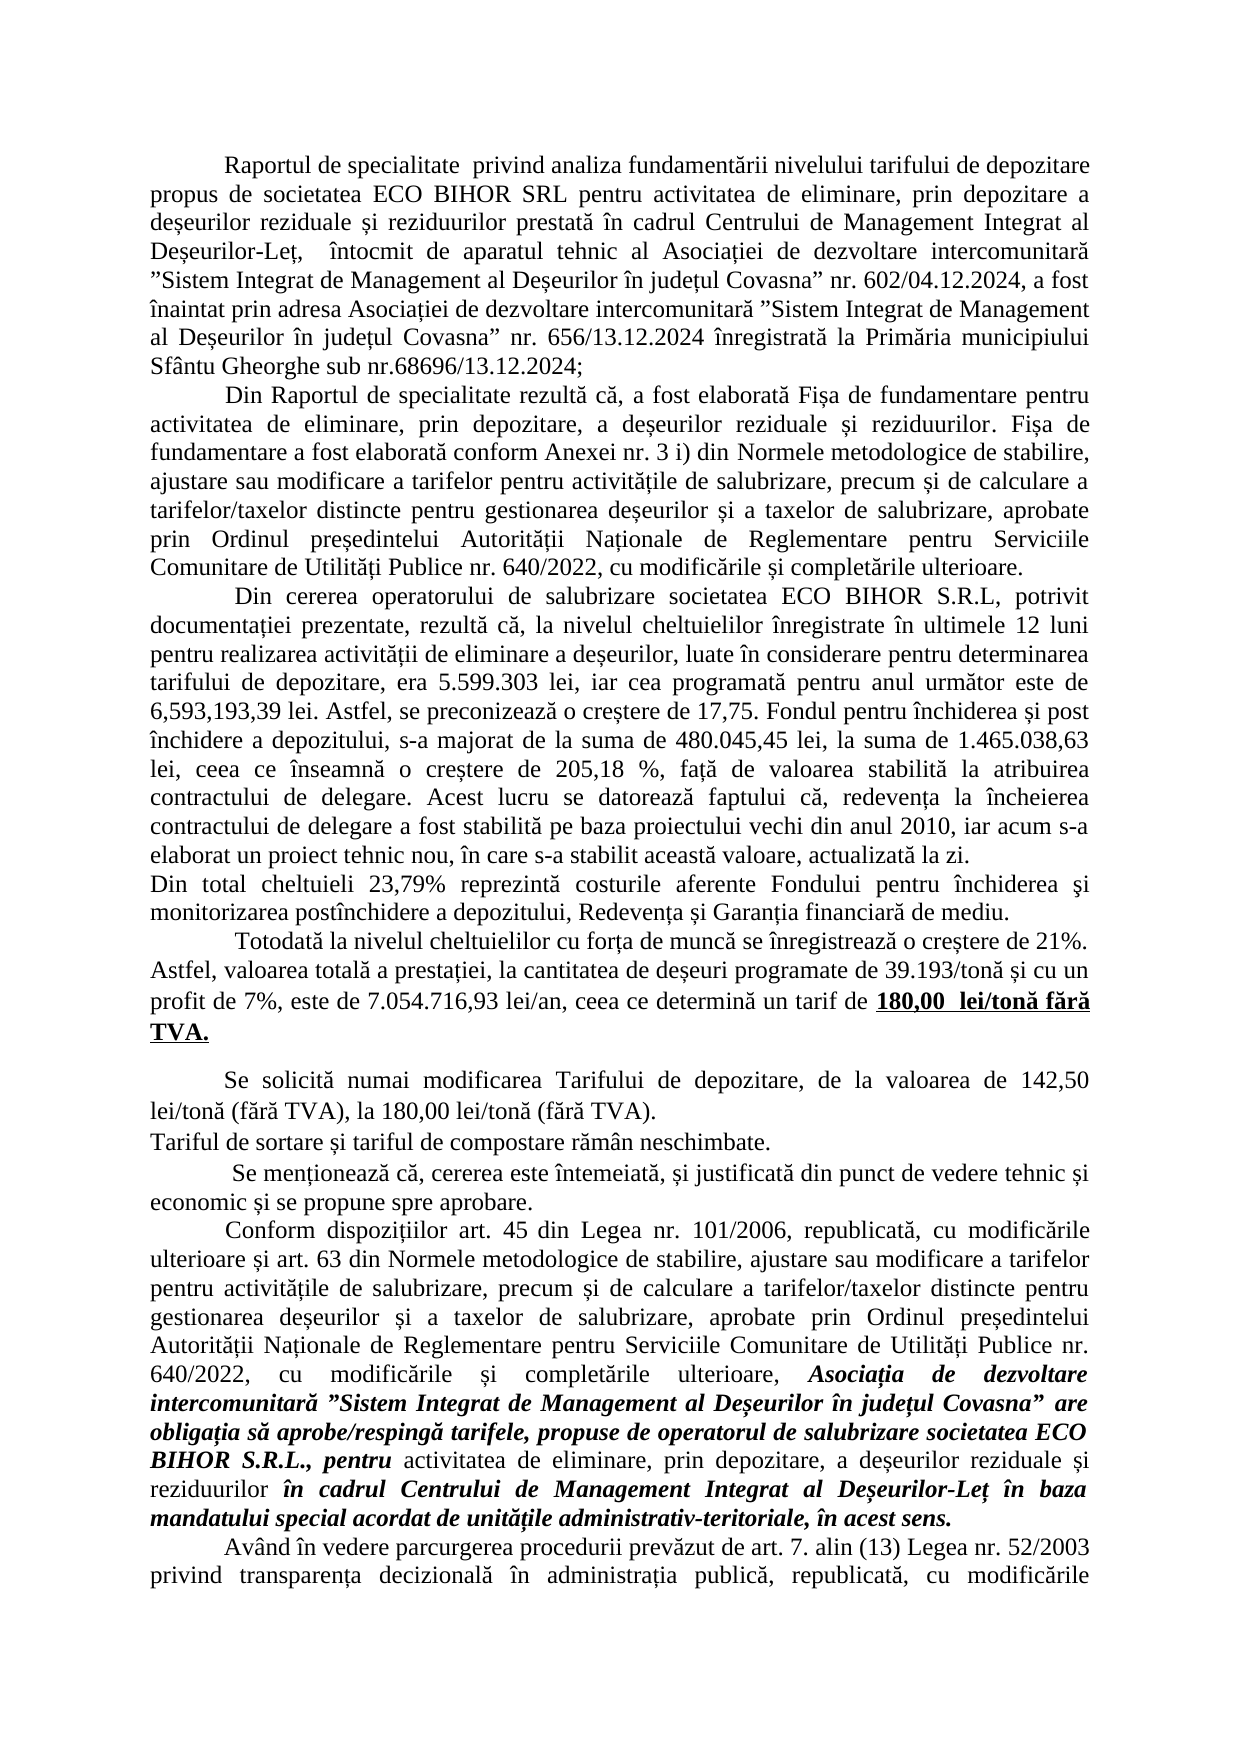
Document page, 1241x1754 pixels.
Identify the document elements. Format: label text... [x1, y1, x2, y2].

list Totodată la nivelul cheltuielilor cu forța de muncă se înregistrează o creștere de 21%. [150, 926, 1090, 955]
text Astfel, valoarea totală a prestației, la cantitatea de deșeuri programate de 39.193/tonă și cu un profit de 7%, este de 7.054.716,93 lei/an, ceea ce determină un tarif de 180,00 lei/tonă fără TVA. [150, 955, 1090, 1046]
list Din cererea operatorului de salubrizare societatea ECO BIHOR S.R.L, potrivit documentației prezentate, rezultă că, la nivelul cheltuielilor înregistrate în ultimele 12 luni pentru realizarea activității de eliminare a deșeurilor, luate în considerare pentru determinarea tarifului de depozitare, era 5.599.303 lei, iar cea programată pentru anul următor este de 6,593,193,39 lei. Astfel, se preconizează o creștere de 17,75. Fondul pentru închiderea și post închidere a depozitului, s-a majorat de la suma de 480.045,45 lei, la suma de 1.465.038,63 lei, ceea ce înseamnă o creștere de 205,18 %, față de valoarea stabilită la atribuirea contractului de delegare. Acest lucru se datorează faptului că, redevența la încheierea contractului de delegare a fost stabilită pe baza proiectului vechi din anul 2010, iar acum s-a elaborat un proiect tehnic nou, în care s-a stabilit această valoare, actualizată la zi. [150, 581, 1090, 869]
list Din Raportul de specialitate rezultă că, a fost elaborată Fișa de fundamentare pentru activitatea de eliminare, prin depozitare, a deșeurilor reziduale și reziduurilor. Fișa de fundamentare a fost elaborată conform Anexei nr. 3 i) din Normele metodologice de stabilire, ajustare sau modificare a tarifelor pentru activitățile de salubrizare, precum și de calculare a tarifelor/taxelor distincte pentru gestionarea deșeurilor și a taxelor de salubrizare, aprobate prin Ordinul președintelui Autorității Naționale de Reglementare pentru Serviciile Comunitare de Utilități Publice nr. 640/2022, cu modificările și completările ulterioare. [150, 380, 1090, 581]
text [150, 1532, 1090, 1589]
text Raportul de specialitate privind analiza fundamentării nivelului tarifului de depozitare propus de societatea ECO BIHOR SRL pentru activitatea de eliminare, prin depozitare a deșeurilor reziduale și reziduurilor prestată în cadrul Centrului de Management Integrat al Deșeurilor-Leț, întocmit de aparatul tehnic al Asociației de dezvoltare intercomunitară ”Sistem Integrat de Management al Deșeurilor în județul Covasna” nr. 602/04.12.2024, a fost înaintat prin adresa Asociației de dezvoltare intercomunitară ”Sistem Integrat de Management al Deșeurilor în județul Covasna” nr. 656/13.12.2024 înregistrată la Primăria municipiului Sfântu Gheorghe sub nr.68696/13.12.2024; [150, 150, 1090, 380]
list Se menționează că, cererea este întemeiată, și justificată din punct de vedere tehnic și economic și se propune spre aprobare. [150, 1158, 1090, 1215]
list Tariful de sortare și tariful de compostare rămân neschimbate. [150, 1127, 1090, 1156]
list Se solicită numai modificarea Tarifului de depozitare, de la valoarea de 142,50 lei/tonă (fără TVA), la 180,00 lei/tonă (fără TVA). [150, 1065, 1090, 1124]
list Din total cheltuieli 23,79% reprezintă costurile aferente Fondului pentru închiderea şi monitorizarea postînchidere a depozitului, Redevența și Garanția financiară de mediu. [150, 869, 1090, 926]
list Conform dispozițiilor art. 45 din Legea nr. 101/2006, republicată, cu modificările ulterioare și art. 63 din Normele metodologice de stabilire, ajustare sau modificare a tarifelor pentru activitățile de salubrizare, precum și de calculare a tarifelor/taxelor distincte pentru gestionarea deșeurilor și a taxelor de salubrizare, aprobate prin Ordinul președintelui Autorității Naționale de Reglementare pentru Serviciile Comunitare de Utilități Publice nr. 640/2022, cu modificările și completările ulterioare, Asociația de dezvoltare intercomunitară ”Sistem Integrat de Management al Deșeurilor în județul Covasna” are obligația să aprobe/respingă tarifele, propuse de operatorul de salubrizare societatea ECO BIHOR S.R.L., pentru activitatea de eliminare, prin depozitare, a deșeurilor reziduale și reziduurilor în cadrul Centrului de Management Integrat al Deșeurilor-Leț în baza mandatului special acordat de unitățile administrativ-teritoriale, în acest sens. [150, 1215, 1090, 1532]
